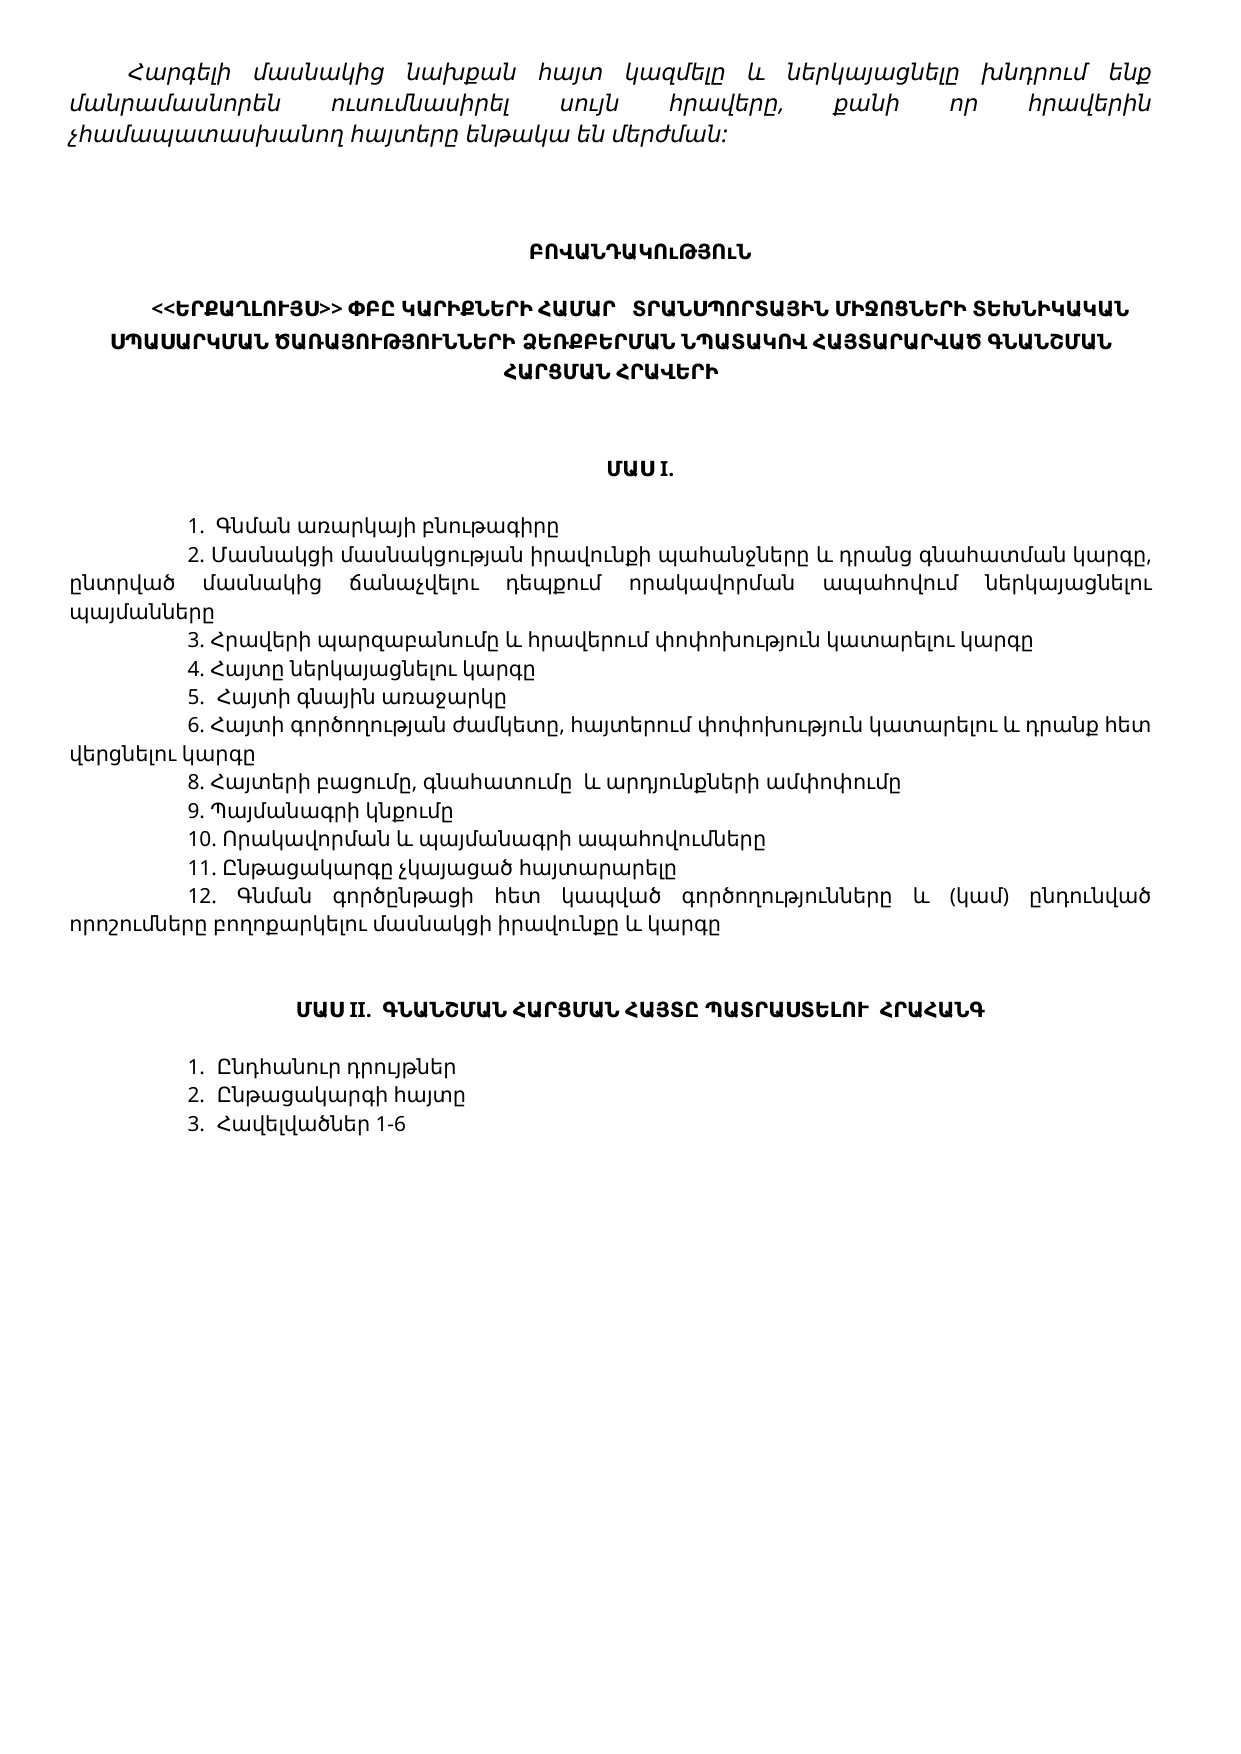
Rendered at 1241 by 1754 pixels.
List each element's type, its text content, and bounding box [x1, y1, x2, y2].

text 11. Ընթացակարգը չկայացած հայտարարելը [69, 853, 1152, 881]
text 2. Մասնակցի մասնակցության իրավունքի պահանջները և դրանց գնահատման կարգը, ընտրված մասնակից ճանաչվելու դեպքում որակավորման ապահովում ներկայացնելու պայմանները [69, 540, 1152, 625]
text 8. Հայտերի բացումը, գնահատումը և արդյունքների ամփոփումը [69, 767, 1152, 796]
text Հարգելի մասնակից նախքան հայտ կազմելը և ներկայացնելը խնդրում ենք մանրամասնորեն ուսումնասիրել սույն հրավերը, քանի որ հրավերին չհամապատասխանող հայտերը ենթակա են մերժման: [69, 56, 1152, 149]
text 3. Հրավերի պարզաբանումը և հրավերում փոփոխություն կատարելու կարգը [69, 625, 1152, 654]
text 12. Գնման գործընթացի հետ կապված գործողությունները և (կամ) ընդունված որոշումները բողոքարկելու մասնակցի իրավունքը և կարգը [69, 881, 1152, 938]
text <<ԵՐՔԱՂԼՈՒՅՍ>> ՓԲԸ ԿԱՐԻՔՆԵՐԻ ՀԱՄԱՐ ՏՐԱՆՍՊՈՐՏԱՅԻՆ ՄԻՋՈՑՆԵՐԻ ՏԵԽՆԻԿԱԿԱՆ ՍՊԱՍԱՐԿՄԱՆ ԾԱՌԱՅՈՒԹՅՈՒՆՆԵՐԻ ՁԵՌՔԲԵՐՄԱՆ ՆՊԱՏԱԿՈՎ ՀԱՅՏԱՐԱՐՎԱԾ ԳՆԱՆՇՄԱՆ ՀԱՐՑՄԱՆ ՀՐԱՎԵՐԻ [69, 294, 1152, 385]
text ՄԱՍ II. ԳՆԱՆՇՄԱՆ ՀԱՐՑՄԱՆ ՀԱՅՏԸ ՊԱՏՐԱՍՏԵԼՈՒ ՀՐԱՀԱՆԳ [69, 995, 1152, 1023]
text 4. Հայտը ներկայացնելու կարգը [69, 654, 1152, 682]
text ԲՈՎԱՆԴԱԿՈւԹՅՈւՆ [69, 237, 1152, 266]
text 5. Հայտի գնային առաջարկը [69, 682, 1152, 711]
text 9. Պայմանագրի կնքումը [69, 796, 1152, 824]
text 1. Գնման առարկայի բնութագիրը [69, 511, 1152, 540]
text 1. Ընդհանուր դրույթներ [69, 1052, 1152, 1080]
text 2. Ընթացակարգի հայտը [69, 1080, 1152, 1109]
text ՄԱՍ I. [69, 454, 1152, 483]
text 3. Հավելվածներ 1-6 [69, 1109, 1152, 1137]
text 6. Հայտի գործողության ժամկետը, հայտերում փոփոխություն կատարելու և դրանք հետ վերցնելու կարգը [69, 711, 1152, 767]
text 10. Որակավորման և պայմանագրի ապահովումները [69, 824, 1152, 853]
